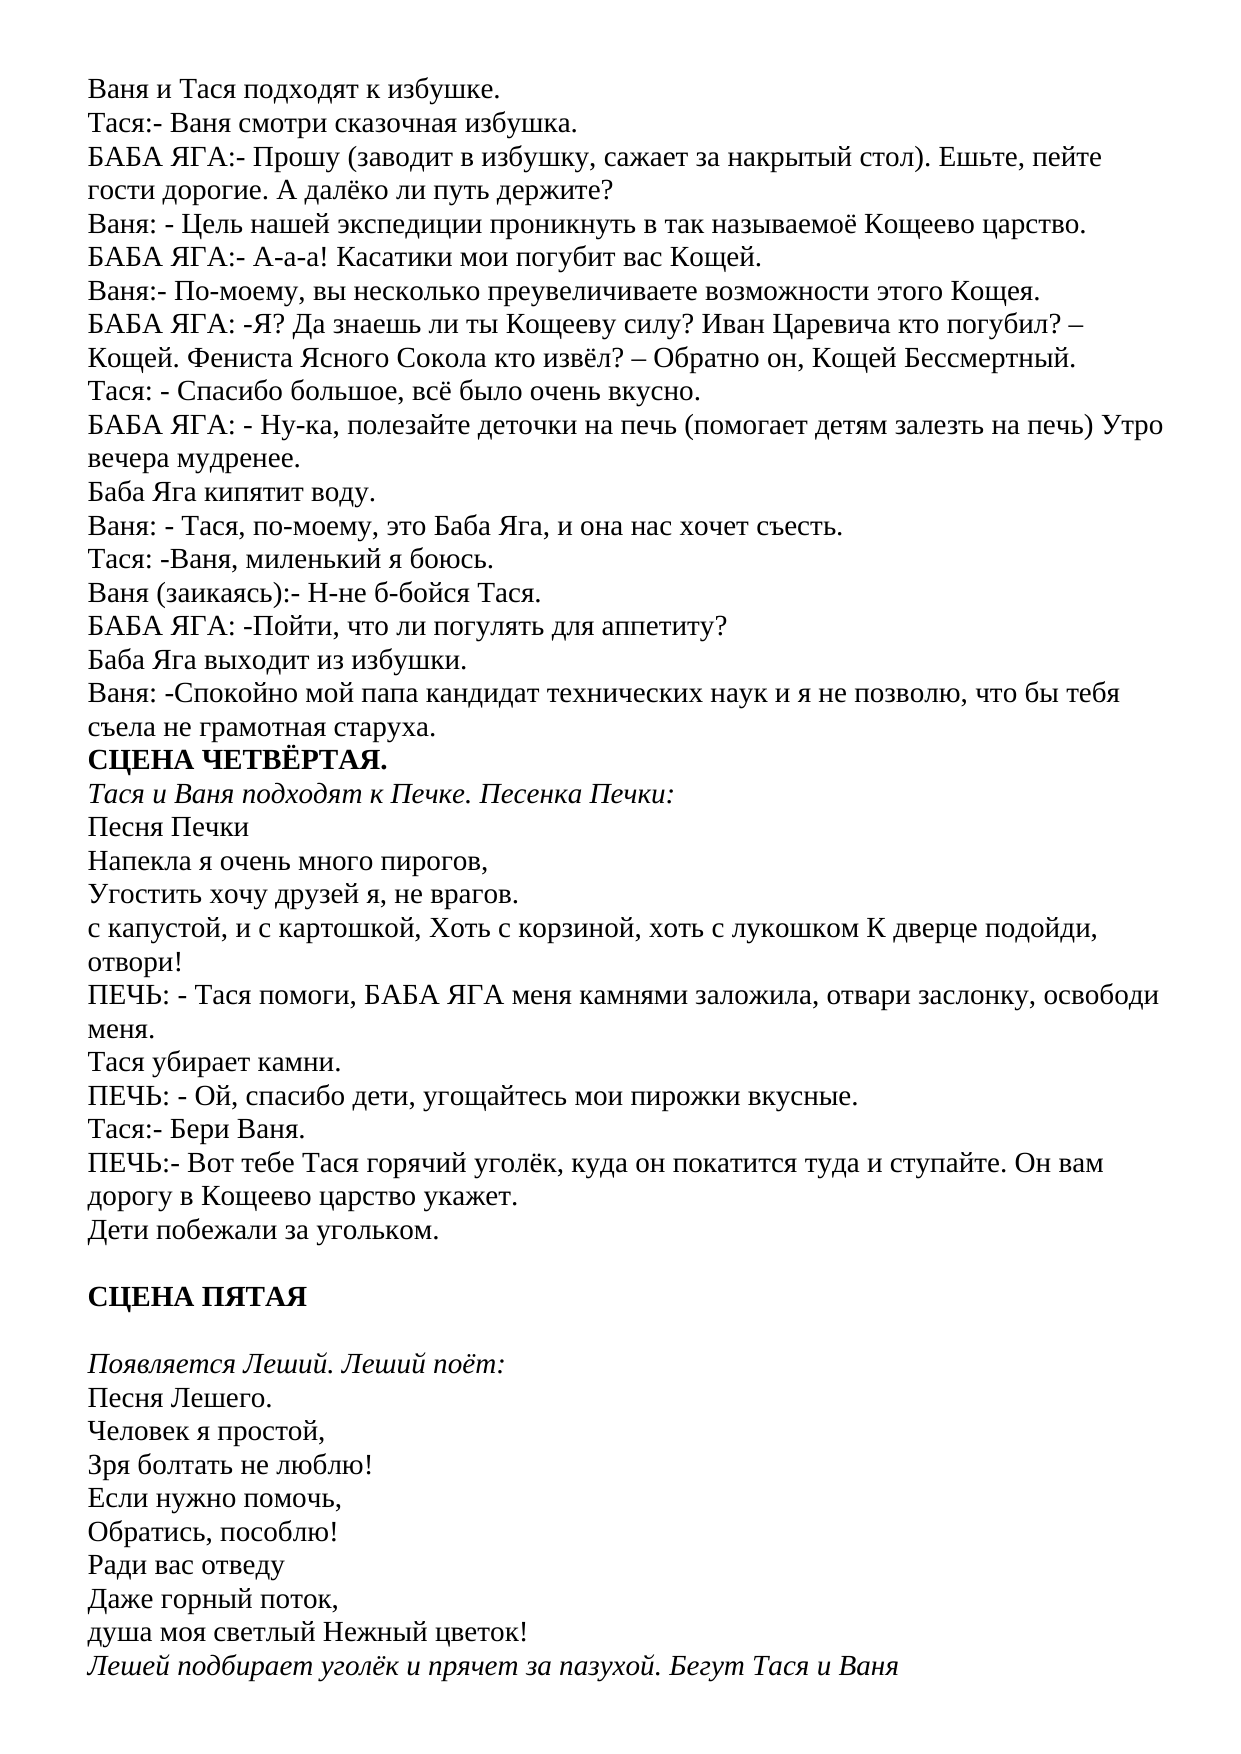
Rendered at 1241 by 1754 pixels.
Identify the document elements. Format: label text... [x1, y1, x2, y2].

text Баба Яга выходит из избушки. [87, 642, 1167, 675]
text БАБА ЯГА:- Прошу (заводит в избушку, сажает за накрытый стол). Ешьте, пейте гости дорогие. А далёко ли путь держите? [87, 139, 1167, 206]
text Лешей подбирает уголёк и прячет за пазухой. Бегут Тася и Ваня [87, 1648, 1167, 1682]
text ПЕЧЬ: - Тася помоги, БАБА ЯГА меня камнями заложила, отвари заслонку, освободи меня. [87, 977, 1167, 1044]
text Песня Печки [87, 809, 1167, 843]
text Тася:- Ваня смотри сказочная избушка. [87, 105, 1167, 139]
text ПЕЧЬ: - Ой, спасибо дети, угощайтесь мои пирожки вкусные. [87, 1078, 1167, 1111]
text Человек я простой, [87, 1413, 1167, 1447]
text Если нужно помочь, [87, 1480, 1167, 1514]
text Ваня и Тася подходят к избушке. [87, 72, 1167, 105]
text Напекла я очень много пирогов, [87, 843, 1167, 877]
text Появляется Леший. Леший поёт: [87, 1346, 1167, 1380]
text Угостить хочу друзей я, не врагов. [87, 877, 1167, 910]
text Обратись, пособлю! [87, 1514, 1167, 1547]
text Зря болтать не люблю! [87, 1447, 1167, 1480]
text Тася и Ваня подходят к Печке. Песенка Печки: [87, 776, 1167, 809]
text БАБА ЯГА:- А-а-а! Касатики мои погубит вас Кощей. [87, 239, 1167, 273]
text БАБА ЯГА: - Ну-ка, полезайте деточки на печь (помогает детям залезть на печь) Утро вечера мудренее. [87, 407, 1167, 474]
text Песня Лешего. [87, 1380, 1167, 1413]
text душа моя светлый Нежный цветок! [87, 1614, 1167, 1648]
text Ваня: - Тася, по-моему, это Баба Яга, и она нас хочет съесть. [87, 508, 1167, 541]
text Дети побежали за угольком. [87, 1212, 1167, 1246]
text Ваня: -Спокойно мой папа кандидат технических наук и я не позволю, что бы тебя съела не грамотная старуха. [87, 675, 1167, 742]
text Даже горный поток, [87, 1581, 1167, 1614]
text Ради вас отведу [87, 1547, 1167, 1581]
text с капустой, и с картошкой, Хоть с корзиной, хоть с лукошком К дверце подойди, отвори! [87, 910, 1167, 977]
text Тася: - Спасибо большое, всё было очень вкусно. [87, 373, 1167, 407]
text БАБА ЯГА: -Пойти, что ли погулять для аппетиту? [87, 608, 1167, 642]
text Ваня (заикаясь):- Н-не б-бойся Тася. [87, 575, 1167, 608]
text СЦЕНА ЧЕТВЁРТАЯ. [87, 742, 1167, 776]
text СЦЕНА ПЯТАЯ [87, 1279, 1167, 1313]
text Тася: -Ваня, миленький я боюсь. [87, 541, 1167, 575]
text Тася:- Бери Ваня. [87, 1111, 1167, 1145]
text БАБА ЯГА: -Я? Да знаешь ли ты Кощееву силу? Иван Царевича кто погубил? – Кощей. Фениста Ясного Сокола кто извёл? – Обратно он, Кощей Бессмертный. [87, 306, 1167, 373]
text ПЕЧЬ:- Вот тебе Тася горячий уголёк, куда он покатится туда и ступайте. Он вам дорогу в Кощеево царство укажет. [87, 1145, 1167, 1212]
text Ваня: - Цель нашей экспедиции проникнуть в так называемоё Кощеево царство. [87, 206, 1167, 239]
text Ваня:- По-моему, вы несколько преувеличиваете возможности этого Кощея. [87, 273, 1167, 306]
text Тася убирает камни. [87, 1044, 1167, 1078]
text Баба Яга кипятит воду. [87, 474, 1167, 508]
